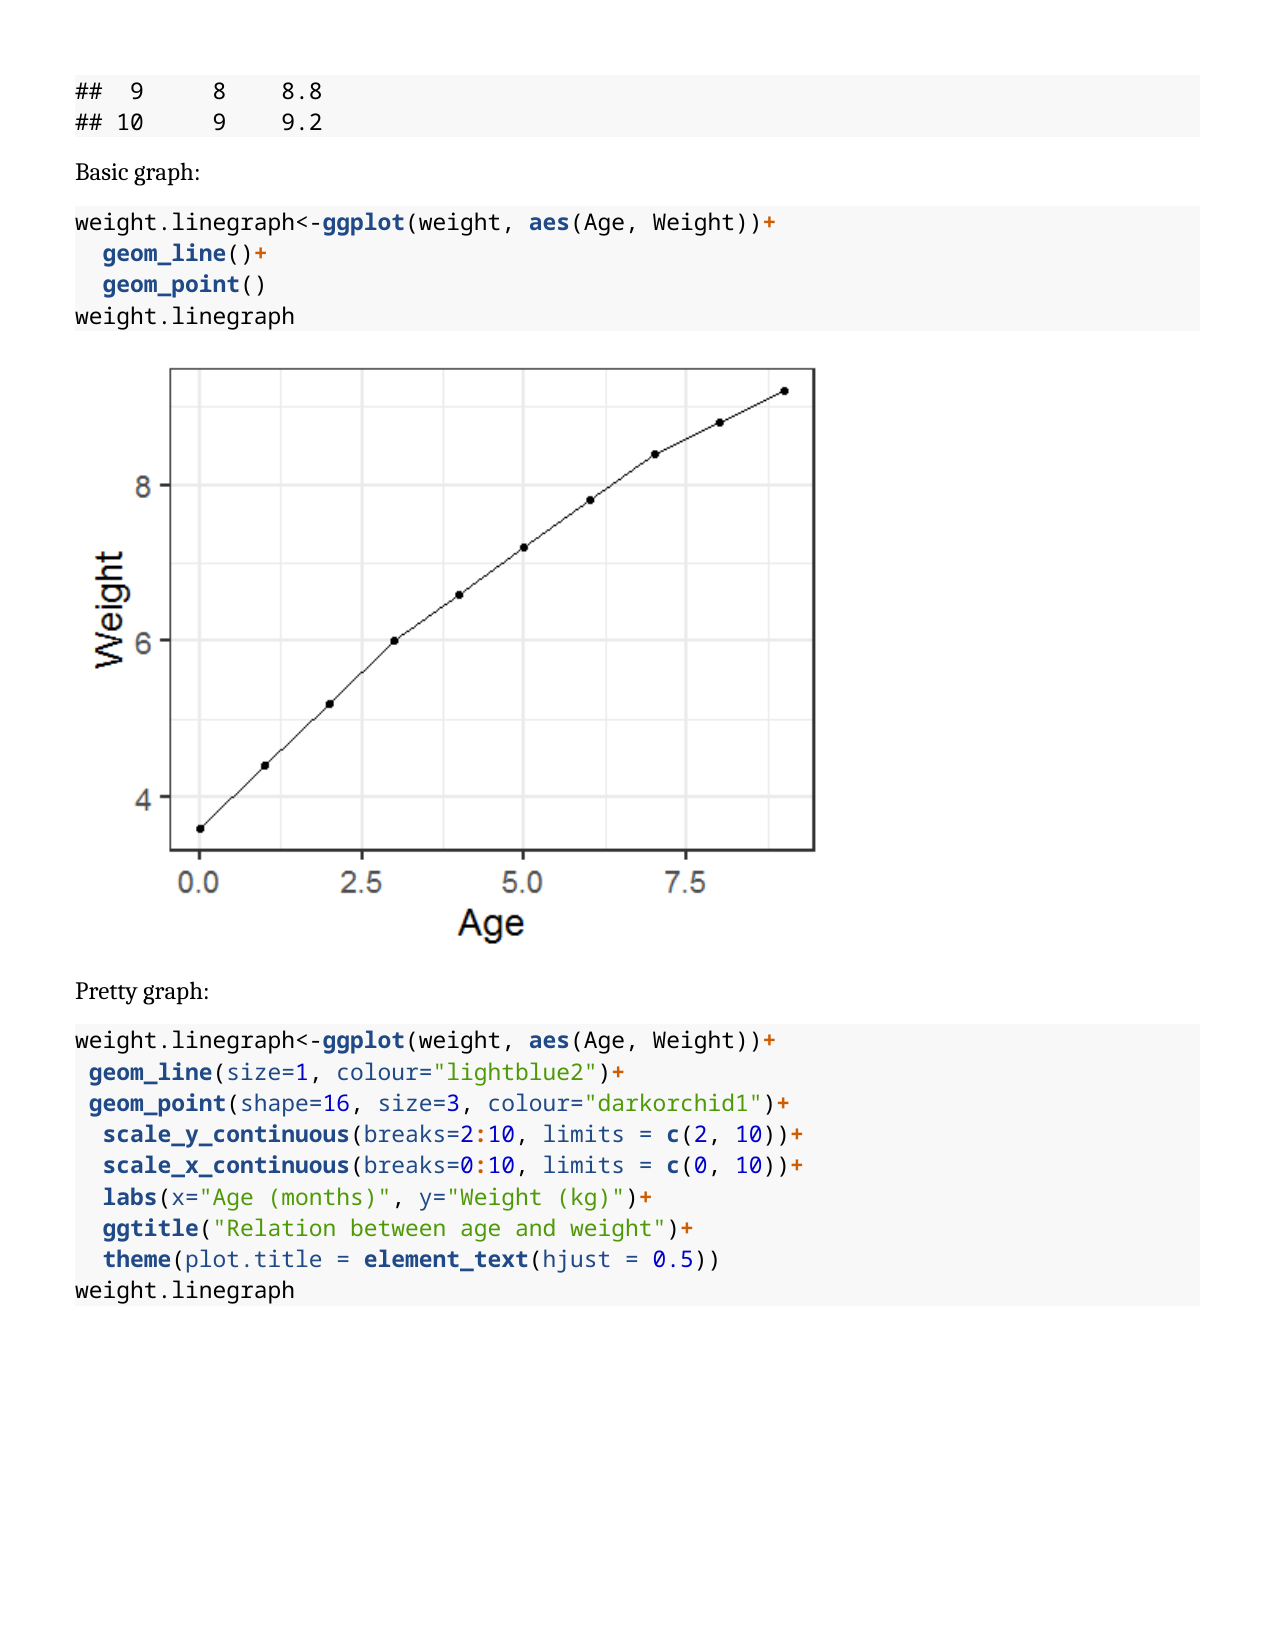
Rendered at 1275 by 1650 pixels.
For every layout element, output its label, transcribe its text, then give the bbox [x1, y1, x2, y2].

text weight.linegraph<-ggplot(weight, aes(Age, Weight))+ geom_line()+ geom_point() weight.linegraph [75, 206, 1200, 331]
text weight.linegraph<-ggplot(weight, aes(Age, Weight))+ geom_line(size=1, colour="lightblue2")+ geom_point(shape=16, size=3, colour="darkorchid1")+ scale_y_continuous(breaks=2:10, limits = c(2, 10))+ scale_x_continuous(breaks=0:10, limits = c(0, 10))+ labs(x="Age (months)", y="Weight (kg)")+ ggtitle("Relation between age and weight")+ theme(plot.title = element_text(hjust = 0.5)) weight.linegraph [295, 1024, 1200, 1306]
picture [75, 351, 833, 958]
text Basic graph: [75, 158, 1200, 187]
text Pretty graph: [75, 977, 1200, 1006]
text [75, 75, 1200, 137]
